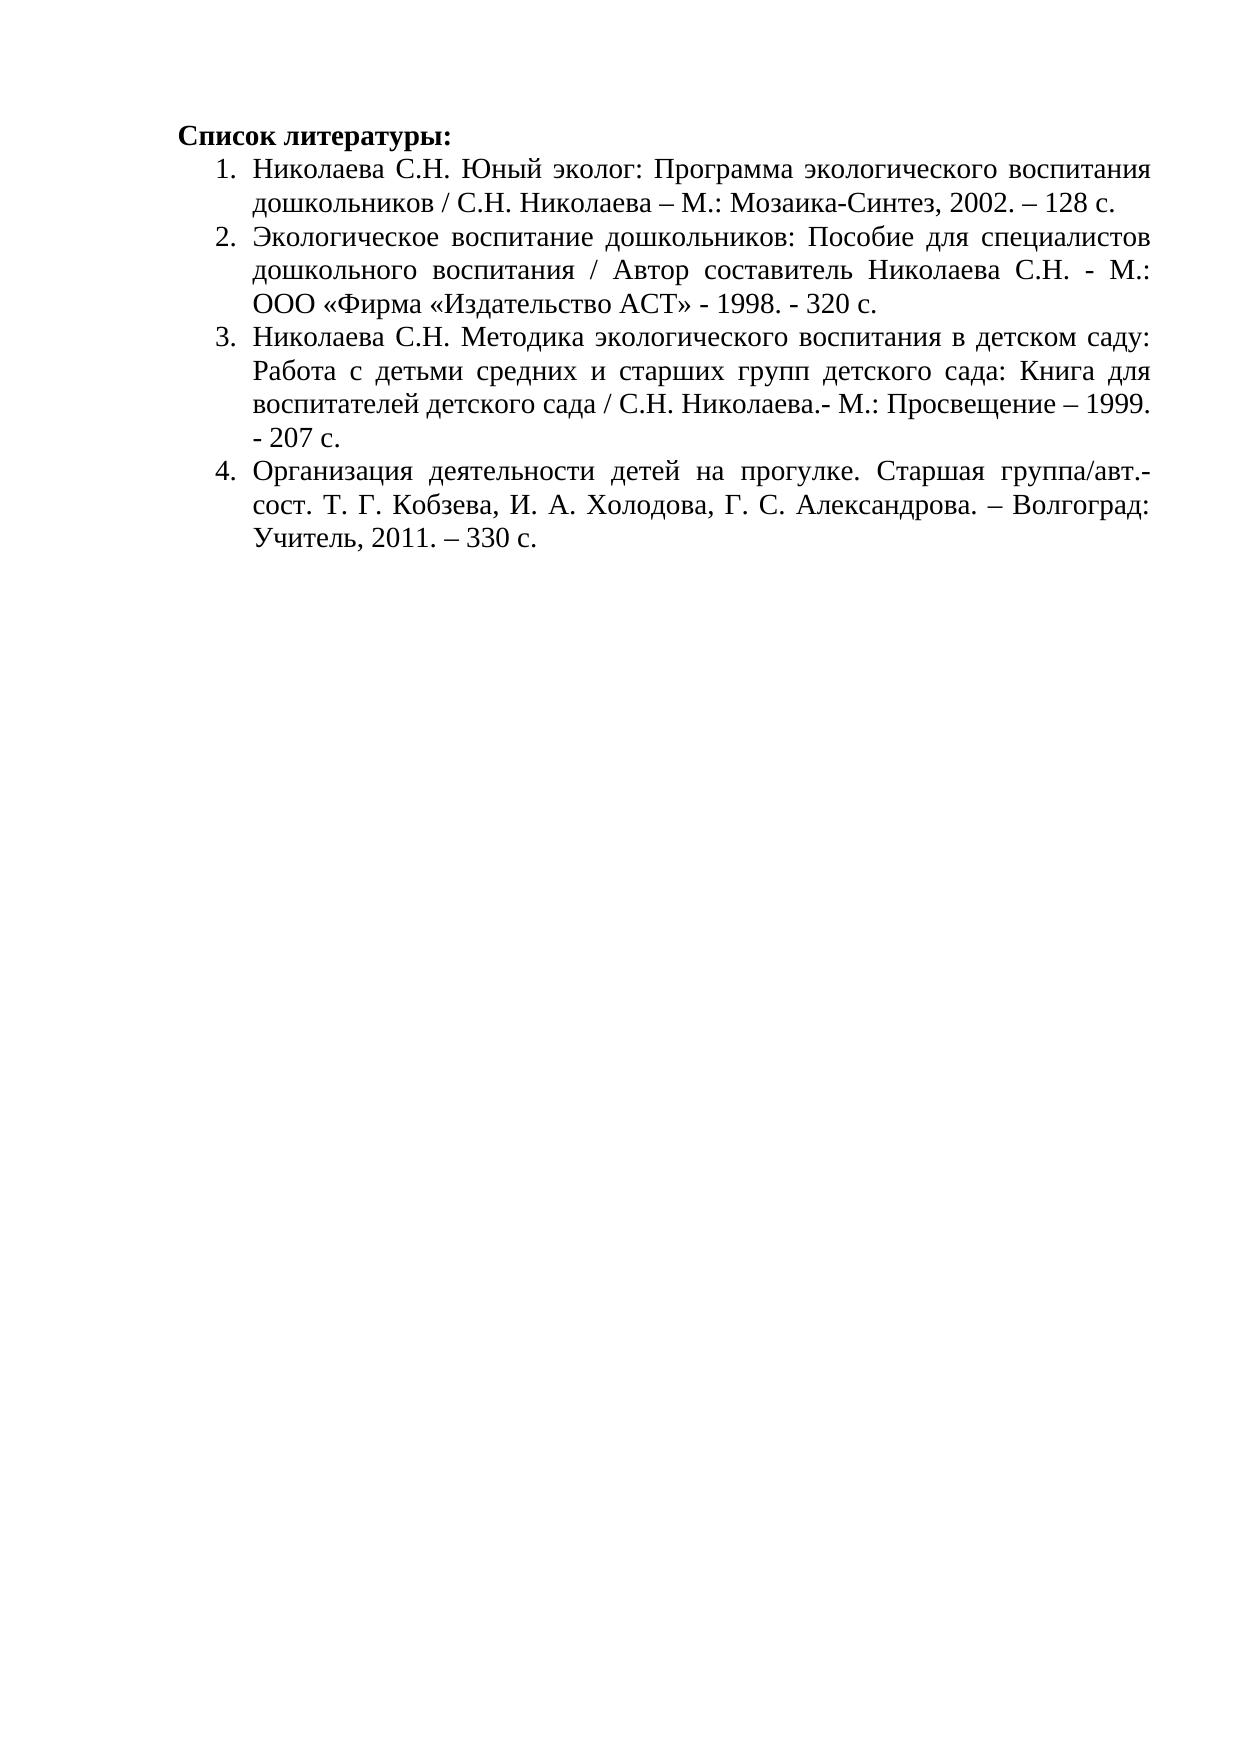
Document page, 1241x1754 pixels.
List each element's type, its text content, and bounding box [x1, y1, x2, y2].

text Список литературы: [177, 118, 1152, 152]
list Николаева С.Н. Юный эколог: Программа экологического воспитания дошкольников / С.Н. Николаева – М.: Мозаика-Синтез, 2002. – 128 с. [215, 152, 1152, 219]
list Николаева С.Н. Методика экологического воспитания в детском саду: Работа с детьми средних и старших групп детского сада: Книга для воспитателей детского сада / С.Н. Николаева.- М.: Просвещение – 1999. - 207 с. [215, 319, 1152, 453]
list Организация деятельности детей на прогулке. Старшая группа/авт.-сост. Т. Г. Кобзева, И. А. Холодова, Г. С. Александрова. – Волгоград: Учитель, 2011. – 330 с. [215, 453, 1152, 554]
list Экологическое воспитание дошкольников: Пособие для специалистов дошкольного воспитания / Автор составитель Николаева С.Н. - М.: ООО «Фирма «Издательство АСТ» - 1998. - 320 с. [215, 219, 1152, 319]
